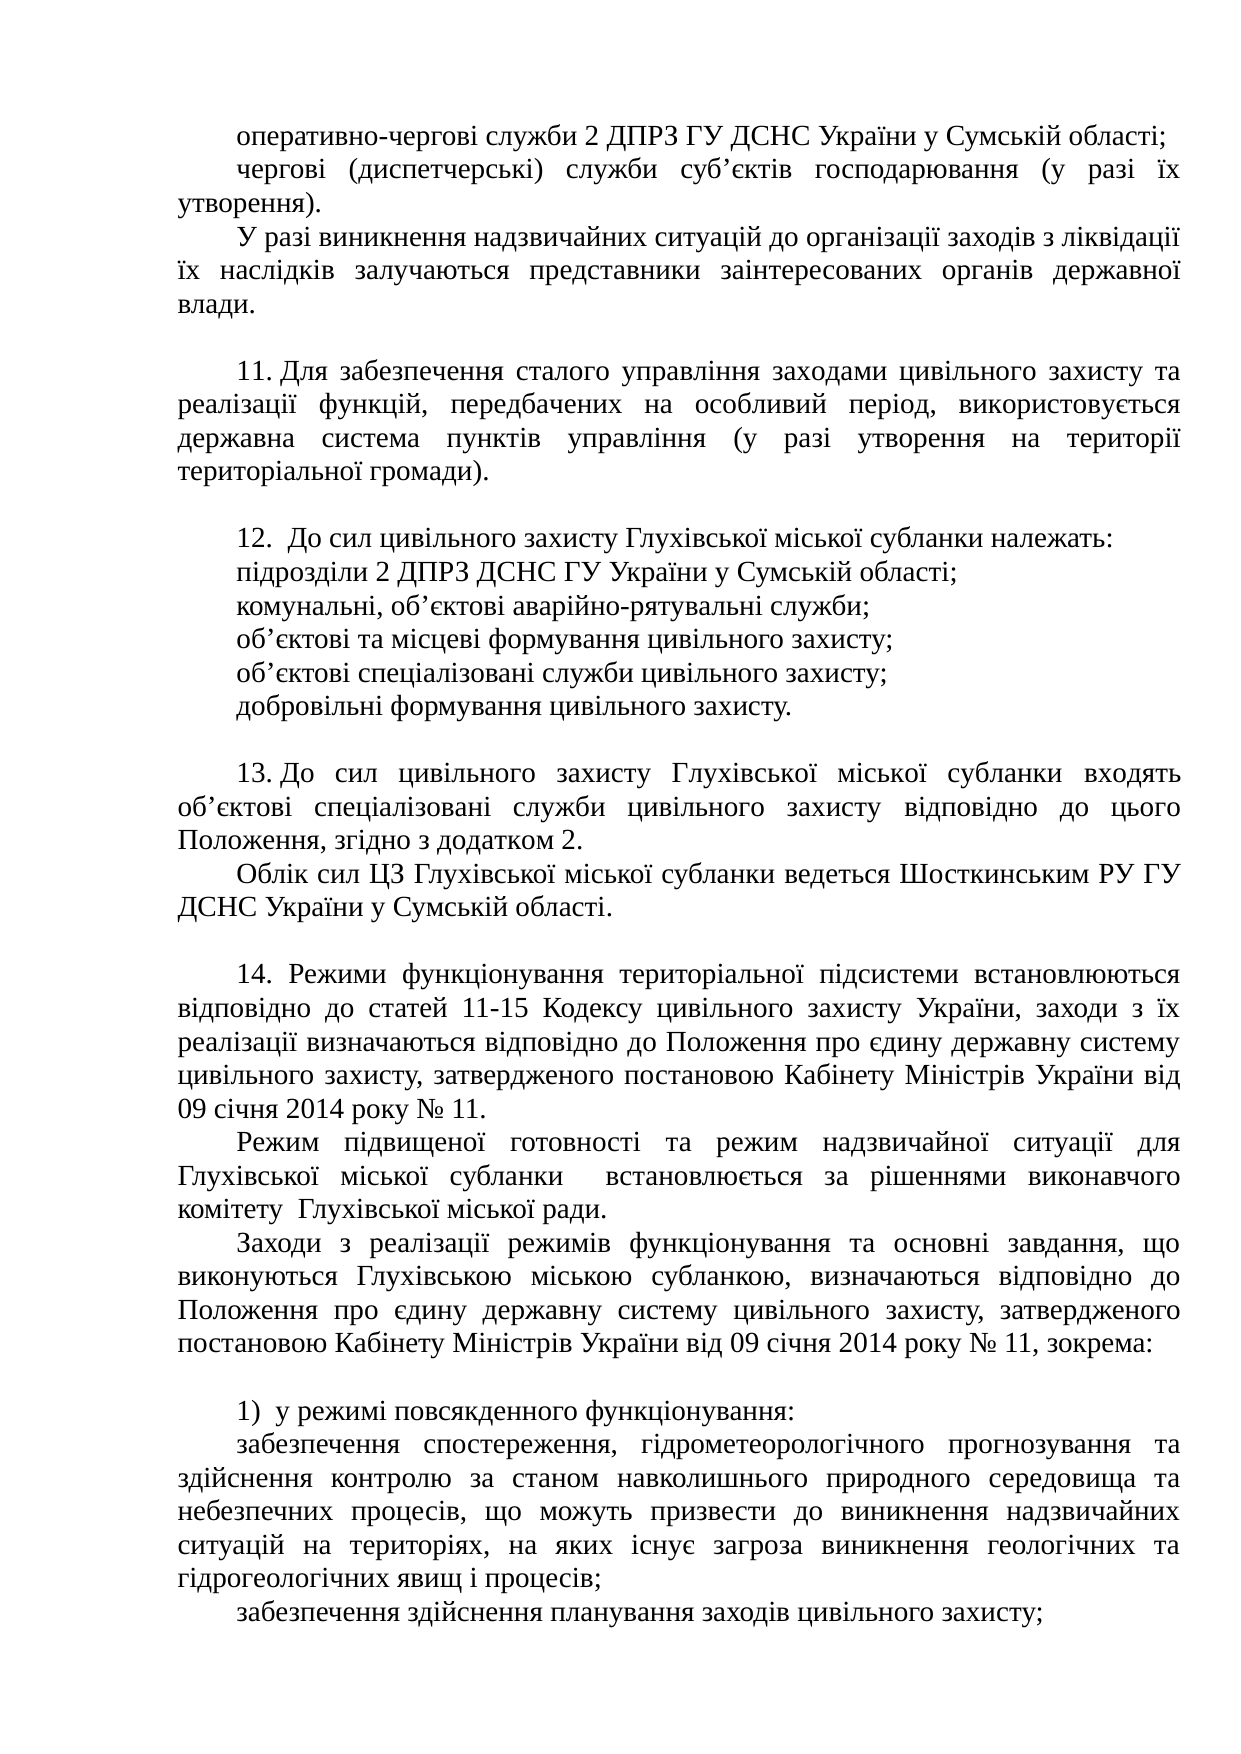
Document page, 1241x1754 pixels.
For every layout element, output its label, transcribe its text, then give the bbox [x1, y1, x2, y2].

text Режим підвищеної готовності та режим надзвичайної ситуації для Глухівської міської субланки встановлюється за рішеннями виконавчого комітету Глухівської міської ради. [177, 1124, 1181, 1225]
text У разі виникнення надзвичайних ситуацій до організації заходів з ліквідації їх наслідків залучаються представники заінтересованих органів державної влади. [177, 219, 1181, 319]
text об’єктові спеціалізовані служби цивільного захисту; [177, 655, 1181, 688]
text Облік сил ЦЗ Глухівської міської субланки ведеться Шосткинським РУ ГУ ДСНС України у Сумській області. [177, 856, 1181, 923]
text 13. До сил цивільного захисту Глухівської міської субланки входять об’єктові спеціалізовані служби цивільного захисту відповідно до цього Положення, згідно з додатком 2. [177, 755, 1181, 856]
text об’єктові та місцеві формування цивільного захисту; [177, 621, 1181, 655]
text 11. Для забезпечення сталого управління заходами цивільного захисту та реалізації функцій, передбачених на особливий період, використовується державна система пунктів управління (у разі утворення на території територіальної громади). [177, 353, 1181, 487]
text комунальні, об’єктові аварійно-рятувальні служби; [177, 588, 1181, 621]
text підрозділи 2 ДПРЗ ДСНС ГУ України у Сумській області; [177, 554, 1181, 588]
text чергові (диспетчерські) служби суб’єктів господарювання (у разі їх утворення). [177, 152, 1181, 219]
text 1) у режимі повсякденного функціонування: [177, 1393, 1181, 1426]
text добровільні формування цивільного захисту. [177, 688, 1181, 722]
text забезпечення здійснення планування заходів цивільного захисту; [177, 1594, 1181, 1627]
text 12. До сил цивільного захисту Глухівської міської субланки належать: [177, 521, 1181, 554]
text Заходи з реалізації режимів функціонування та основні завдання, що виконуються Глухівською міською субланкою, визначаються відповідно до Положення про єдину державну систему цивільного захисту, затвердженого постановою Кабінету Міністрів України від 09 січня 2014 року № 11, зокрема: [177, 1225, 1181, 1359]
text забезпечення спостереження, гідрометеорологічного прогнозування та здійснення контролю за станом навколишнього природного середовища та небезпечних процесів, що можуть призвести до виникнення надзвичайних ситуацій на територіях, на яких існує загроза виникнення геологічних та гідрогеологічних явищ і процесів; [177, 1426, 1181, 1594]
text оперативно-чергові служби 2 ДПРЗ ГУ ДСНС України у Сумській області; [177, 118, 1181, 152]
text 14. Режими функціонування територіальної підсистеми встановлюються відповідно до статей 11-15 Кодексу цивільного захисту України, заходи з їх реалізації визначаються відповідно до Положення про єдину державну систему цивільного захисту, затвердженого постановою Кабінету Міністрів України від 09 січня 2014 року № 11. [177, 957, 1181, 1124]
